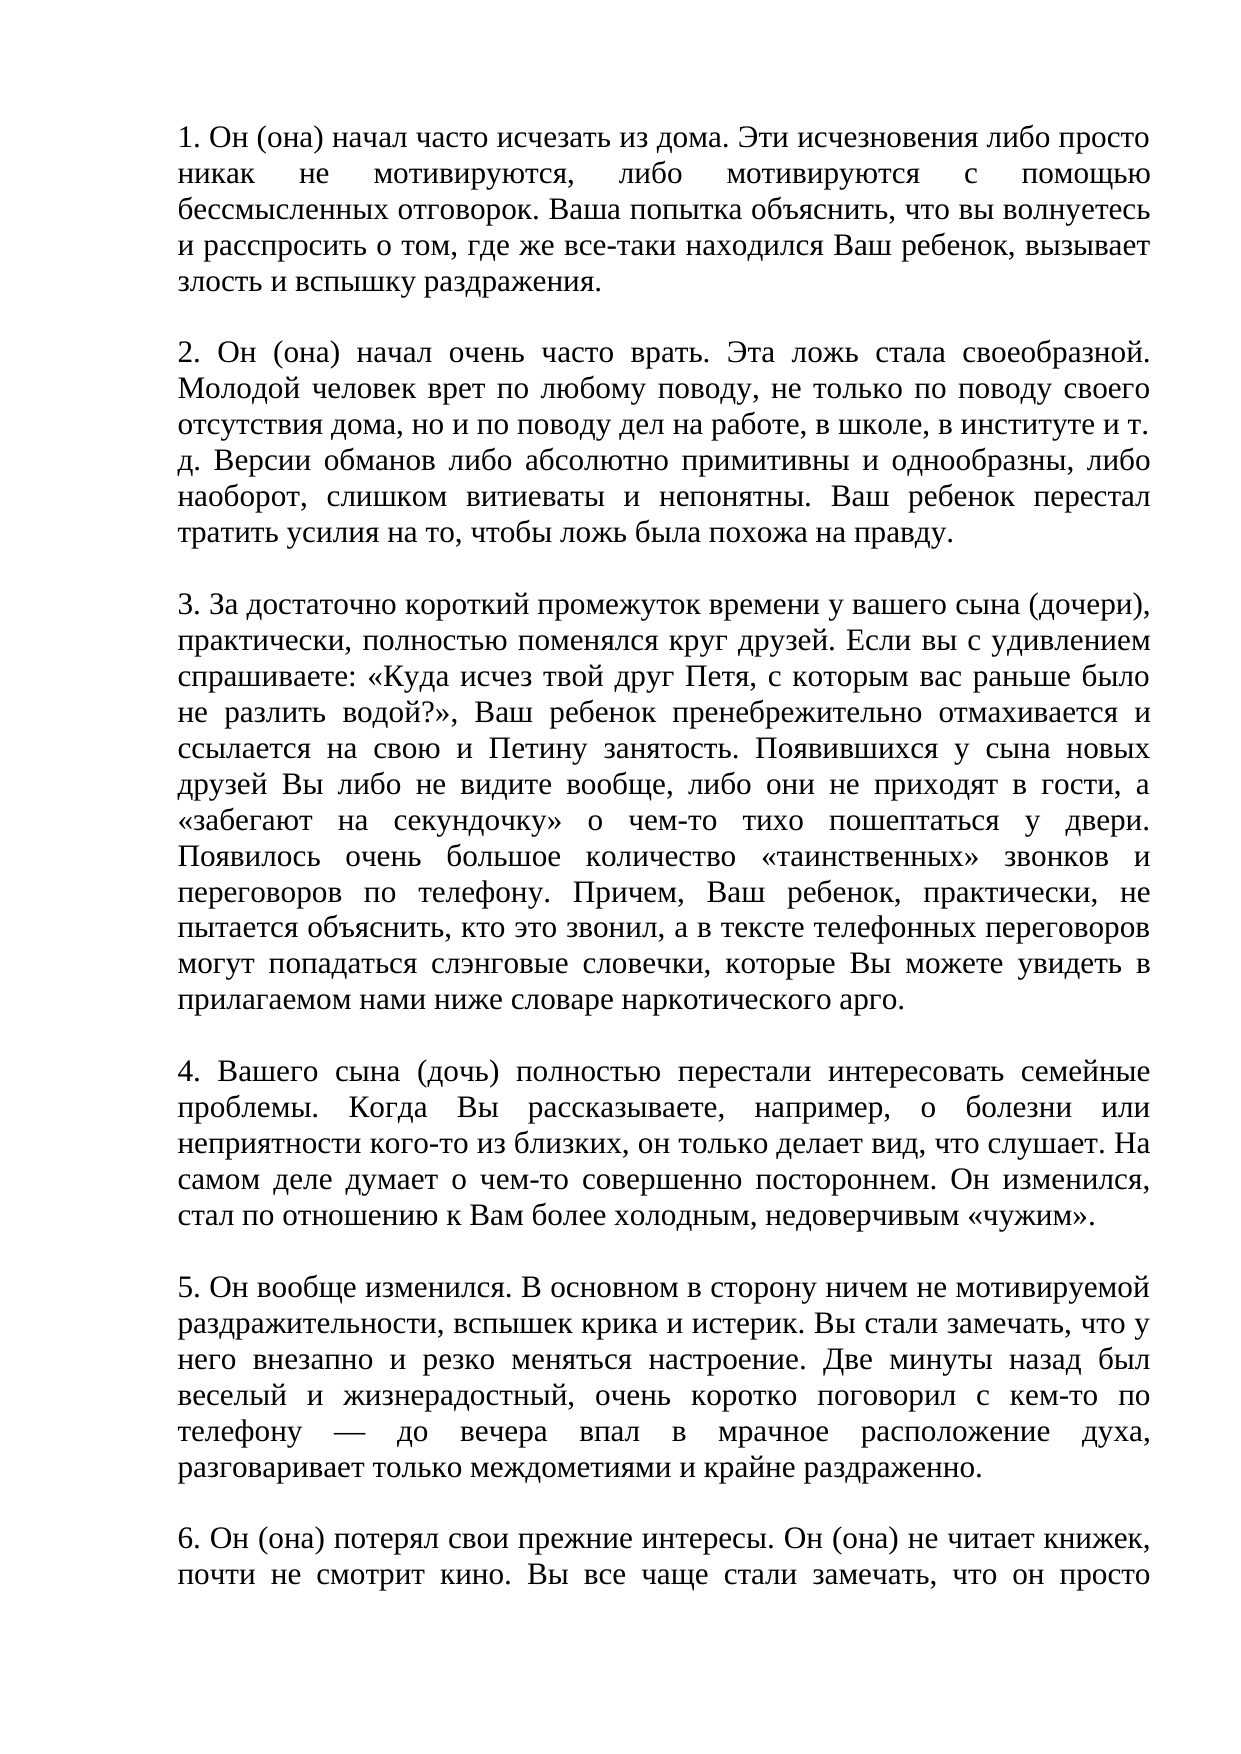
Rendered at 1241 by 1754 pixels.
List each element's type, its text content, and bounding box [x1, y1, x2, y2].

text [177, 1520, 1152, 1592]
text 3. За достаточно короткий промежуток времени у вашего сына (дочери), практически, полностью поменялся круг друзей. Если вы с удивлением спрашиваете: «Куда исчез твой друг Петя, с которым вас раньше было не разлить водой?», Ваш ребенок пренебрежительно отмахивается и ссылается на свою и Петину занятость. Появившихся у сына новых друзей Вы либо не видите вообще, либо они не приходят в гости, а «забегают на секундочку» о чем-то тихо пошептаться у двери. Появилось очень большое количество «таинственных» звонков и переговоров по телефону. Причем, Ваш ребенок, практически, не пытается объяснить, кто это звонил, а в тексте телефонных переговоров могут попадаться слэнговые словечки, которые Вы можете увидеть в прилагаемом нами ниже словаре наркотического арго. [177, 585, 1152, 1017]
text 4. Вашего сына (дочь) полностью перестали интересовать семейные проблемы. Когда Вы рассказываете, например, о болезни или неприятности кого-то из близких, он только делает вид, что слушает. На самом деле думает о чем-то совершенно постороннем. Он изменился, стал по отношению к Вам более холодным, недоверчивым «чужим». [177, 1052, 1152, 1232]
text 5. Он вообще изменился. В основном в сторону ничем не мотивируемой раздражительности, вспышек крика и истерик. Вы стали замечать, что у него внезапно и резко меняться настроение. Две минуты назад был веселый и жизнерадостный, очень коротко поговорил с кем-то по телефону — до вечера впал в мрачное расположение духа, разговаривает только междометиями и крайне раздраженно. [177, 1268, 1152, 1484]
text 2. Он (она) начал очень часто врать. Эта ложь стала своеобразной. Молодой человек врет по любому поводу, не только по поводу своего отсутствия дома, но и по поводу дел на работе, в школе, в институте и т. д. Версии обманов либо абсолютно примитивны и однообразны, либо наоборот, слишком витиеваты и непонятны. Ваш ребенок перестал тратить усилия на то, чтобы ложь была похожа на правду. [177, 334, 1152, 549]
text 1. Он (она) начал часто исчезать из дома. Эти исчезновения либо просто никак не мотивируются, либо мотивируются с помощью бессмысленных отговорок. Ваша попытка объяснить, что вы волнуетесь и расспросить о том, где же все-таки находился Ваш ребенок, вызывает злость и вспышку раздражения. [177, 118, 1152, 298]
